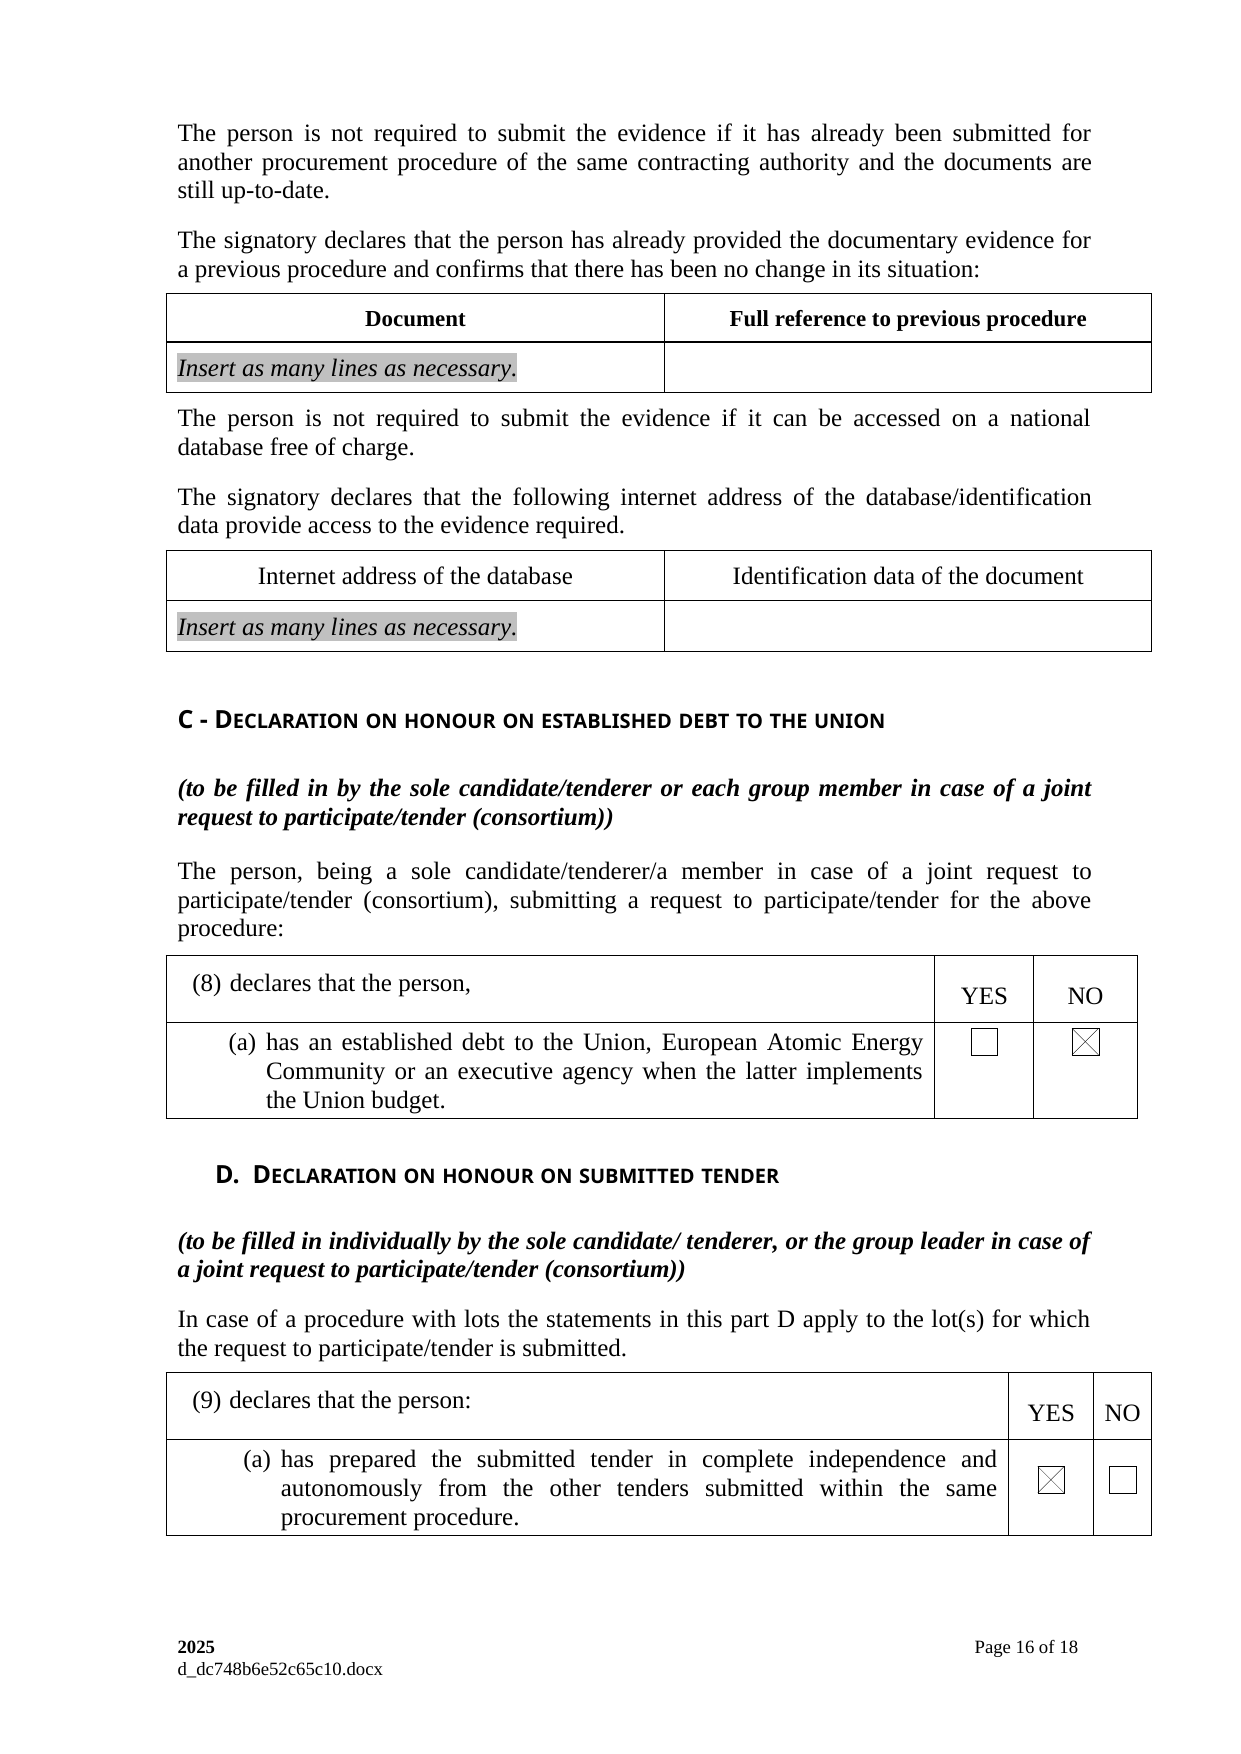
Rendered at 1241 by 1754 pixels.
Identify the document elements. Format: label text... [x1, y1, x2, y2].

table_cell has prepared the submitted tender in complete independence and autonomously from the other tenders submitted within the same procurement procedure. [167, 1440, 1008, 1535]
text (to be filled in by the sole candidate/tenderer or each group member in case of a joint request to participate/tender (consortium)) [177, 773, 1092, 831]
table_cell [935, 1023, 1033, 1118]
table_header NO [1094, 1373, 1151, 1439]
list Declaration on honour on submitted tender [215, 1156, 1092, 1190]
text The person is not required to submit the evidence if it has already been submitted for another procurement procedure of the same contracting authority and the documents are still up-to-date. [177, 118, 1092, 204]
text (to be filled in individually by the sole candidate/ tenderer, or the group leader in case of a joint request to participate/tender (consortium)) [177, 1226, 1092, 1283]
table_header Full reference to previous procedure [665, 294, 1151, 341]
table_cell [665, 343, 1151, 392]
table_cell [665, 601, 1151, 651]
text C - Declaration on honour on established debt to the union [177, 702, 1092, 736]
table_cell has an established debt to the Union, European Atomic Energy Community or an executive agency when the latter implements the Union budget. [167, 1023, 934, 1118]
table_cell [1034, 1023, 1137, 1118]
text In case of a procedure with lots the statements in this part D apply to the lot(s) for which the request to participate/tender is submitted. [177, 1304, 1092, 1362]
table_header Internet address of the database [167, 551, 664, 600]
table_header declares that the person, [167, 956, 934, 1022]
table_header declares that the person: [167, 1373, 1008, 1439]
text The person is not required to submit the evidence if it can be accessed on a national database free of charge. [177, 403, 1092, 461]
table_header Identification data of the document [665, 551, 1151, 600]
table_cell Insert as many lines as necessary. [167, 343, 664, 392]
text The signatory declares that the following internet address of the database/identification data provide access to the evidence required. [177, 482, 1092, 539]
text The signatory declares that the person has already provided the documentary evidence for a previous procedure and confirms that there has been no change in its situation: [177, 225, 1092, 283]
table_header YES [1009, 1373, 1093, 1439]
table_cell Insert as many lines as necessary. [167, 601, 664, 651]
table_header NO [1034, 956, 1137, 1022]
table_header YES [935, 956, 1033, 1022]
table_header Document [167, 294, 664, 341]
text The person, being a sole candidate/tenderer/a member in case of a joint request to participate/tender (consortium), submitting a request to participate/tender for the above procedure: [177, 856, 1092, 942]
table_cell [1094, 1440, 1151, 1535]
table_cell [1009, 1440, 1093, 1535]
